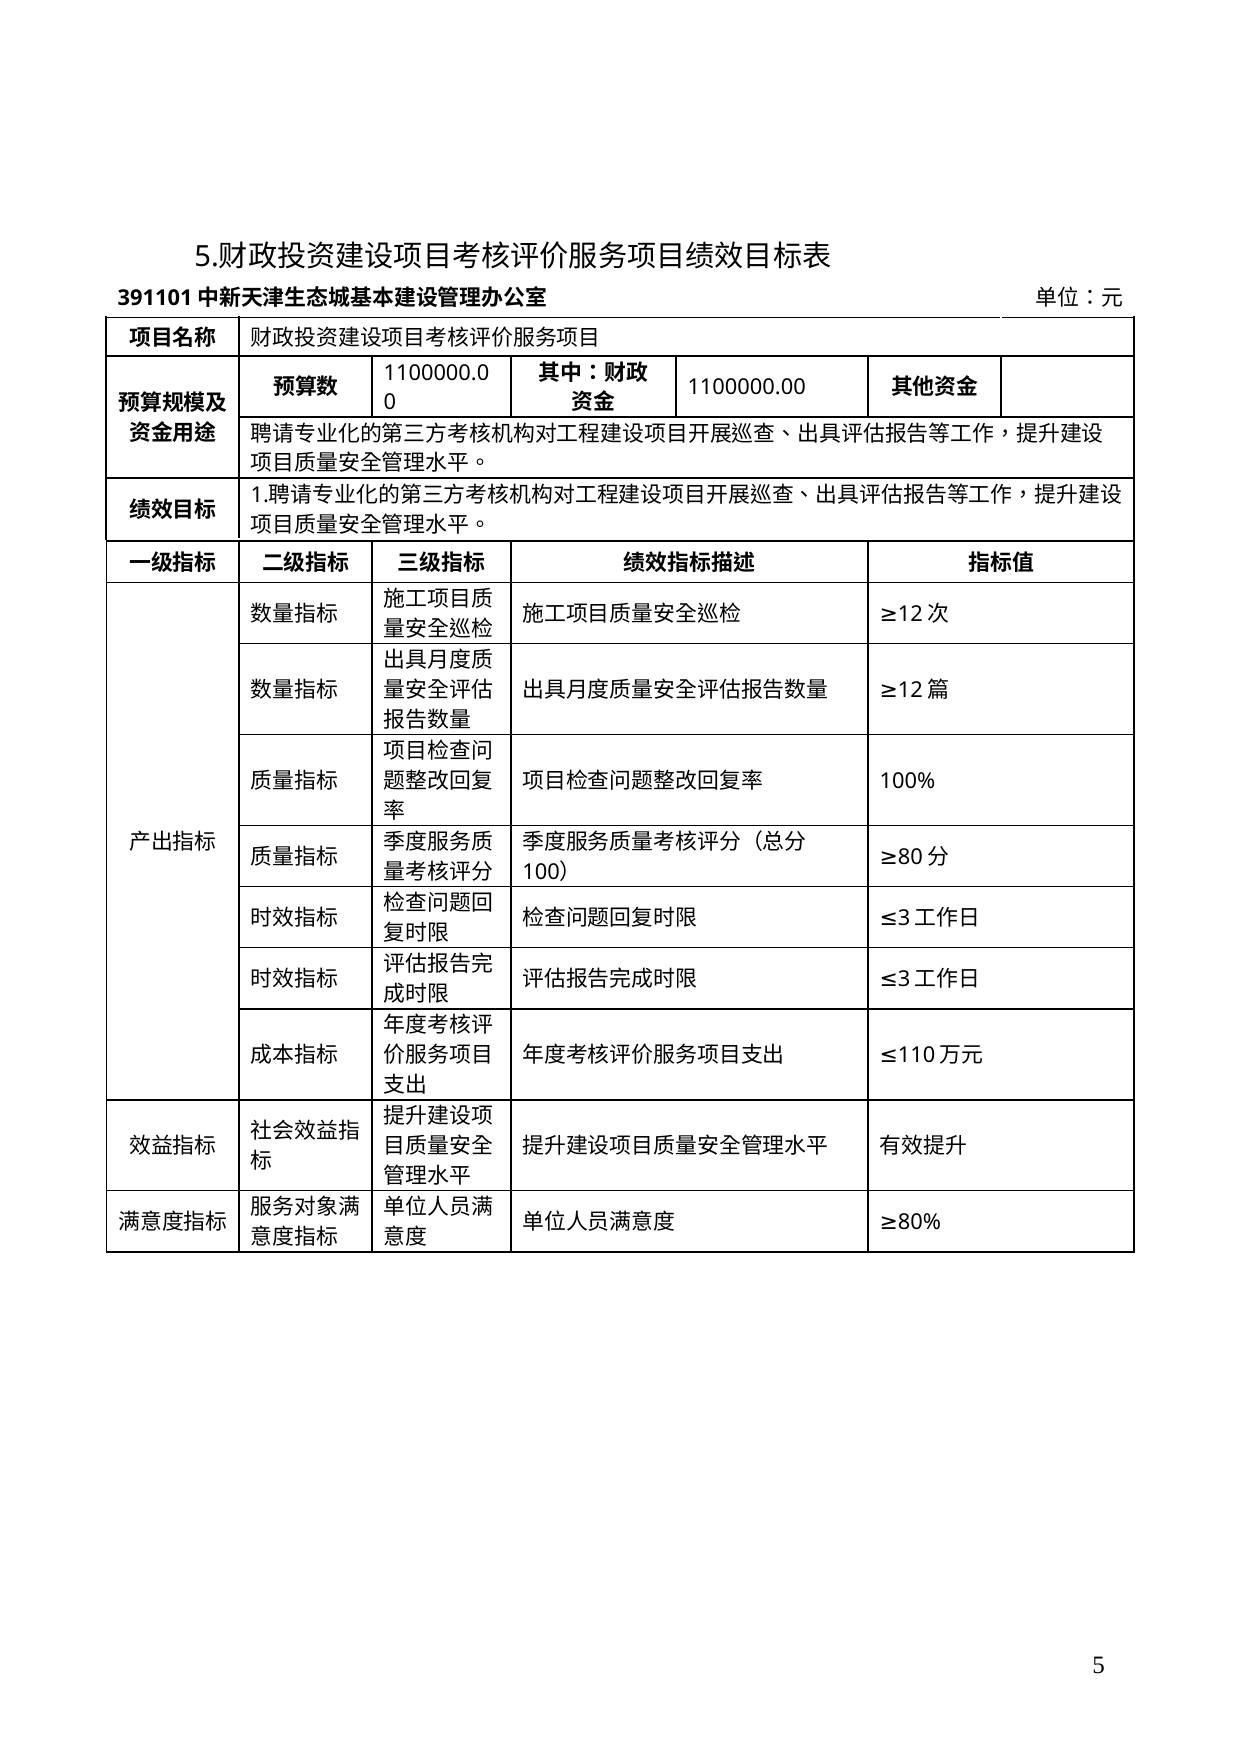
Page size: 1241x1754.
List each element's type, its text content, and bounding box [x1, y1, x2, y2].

table_cell 提升建设项目质量安全管理水平 [512, 1101, 867, 1190]
table_header 单位：元 [1002, 277, 1133, 316]
table_header 绩效指标描述 [512, 542, 867, 581]
table_cell 预算规模及资金用途 [107, 357, 238, 477]
table_cell 单位人员满意度 [373, 1191, 510, 1251]
table_cell 质量指标 [240, 735, 371, 824]
table_cell 质量指标 [240, 826, 371, 886]
table_cell 1.聘请专业化的第三方考核机构对工程建设项目开展巡查、出具评估报告等工作，提升建设项目质量安全管理水平。 [240, 479, 1133, 538]
table_cell 满意度指标 [107, 1191, 238, 1251]
table_cell 出具月度质量安全评估报告数量 [373, 644, 510, 733]
table_cell 单位人员满意度 [512, 1191, 867, 1251]
table_header 一级指标 [107, 542, 238, 581]
table_cell 产出指标 [107, 583, 238, 1099]
table_cell ≤3工作日 [869, 948, 1133, 1008]
table_cell 项目检查问题整改回复率 [512, 735, 867, 824]
table_cell 检查问题回复时限 [373, 887, 510, 947]
table_cell 项目名称 [107, 318, 238, 355]
table_cell 1100000.00 [677, 357, 867, 416]
table_cell [1002, 357, 1133, 416]
table_header 二级指标 [240, 542, 371, 581]
table_cell 时效指标 [240, 887, 371, 947]
table_cell 预算数 [240, 357, 371, 416]
table_cell 出具月度质量安全评估报告数量 [512, 644, 867, 733]
table_cell 数量指标 [240, 583, 371, 643]
table_cell 评估报告完成时限 [373, 948, 510, 1008]
table_header 391101中新天津生态城基本建设管理办公室 [107, 277, 1000, 316]
table_cell 100% [869, 735, 1133, 824]
table_cell 数量指标 [240, 644, 371, 733]
table_cell ≥80分 [869, 826, 1133, 886]
table_cell 其他资金 [869, 357, 1000, 416]
table_cell 年度考核评价服务项目支出 [373, 1010, 510, 1099]
table_cell 时效指标 [240, 948, 371, 1008]
table_cell 社会效益指标 [240, 1101, 371, 1190]
text 5.财政投资建设项目考核评价服务项目绩效目标表 [136, 235, 1104, 275]
table_cell 1100000.00 [373, 357, 510, 416]
table_cell 评估报告完成时限 [512, 948, 867, 1008]
table_header 指标值 [869, 542, 1133, 581]
table_cell 季度服务质量考核评分 [373, 826, 510, 886]
table_cell ≤3工作日 [869, 887, 1133, 947]
table_cell 成本指标 [240, 1010, 371, 1099]
table_cell 有效提升 [869, 1101, 1133, 1190]
table_cell 项目检查问题整改回复率 [373, 735, 510, 824]
table_cell ≥12次 [869, 583, 1133, 643]
table_cell 施工项目质量安全巡检 [373, 583, 510, 643]
table_cell 服务对象满意度指标 [240, 1191, 371, 1251]
table_cell 年度考核评价服务项目支出 [512, 1010, 867, 1099]
table_cell ≥12篇 [869, 644, 1133, 733]
table_cell 其中：财政 资金 [512, 357, 675, 416]
table_header 三级指标 [373, 542, 510, 581]
table_cell 季度服务质量考核评分（总分100） [512, 826, 867, 886]
table_cell 施工项目质量安全巡检 [512, 583, 867, 643]
table_cell 聘请专业化的第三方考核机构对工程建设项目开展巡查、出具评估报告等工作，提升建设项目质量安全管理水平。 [240, 418, 1133, 477]
table_cell 绩效目标 [107, 479, 238, 538]
table_cell ≤110万元 [869, 1010, 1133, 1099]
table_cell 财政投资建设项目考核评价服务项目 [240, 318, 1133, 355]
table_cell 检查问题回复时限 [512, 887, 867, 947]
table_cell 效益指标 [107, 1101, 238, 1190]
table_cell ≥80% [869, 1191, 1133, 1251]
table_cell 提升建设项目质量安全管理水平 [373, 1101, 510, 1190]
